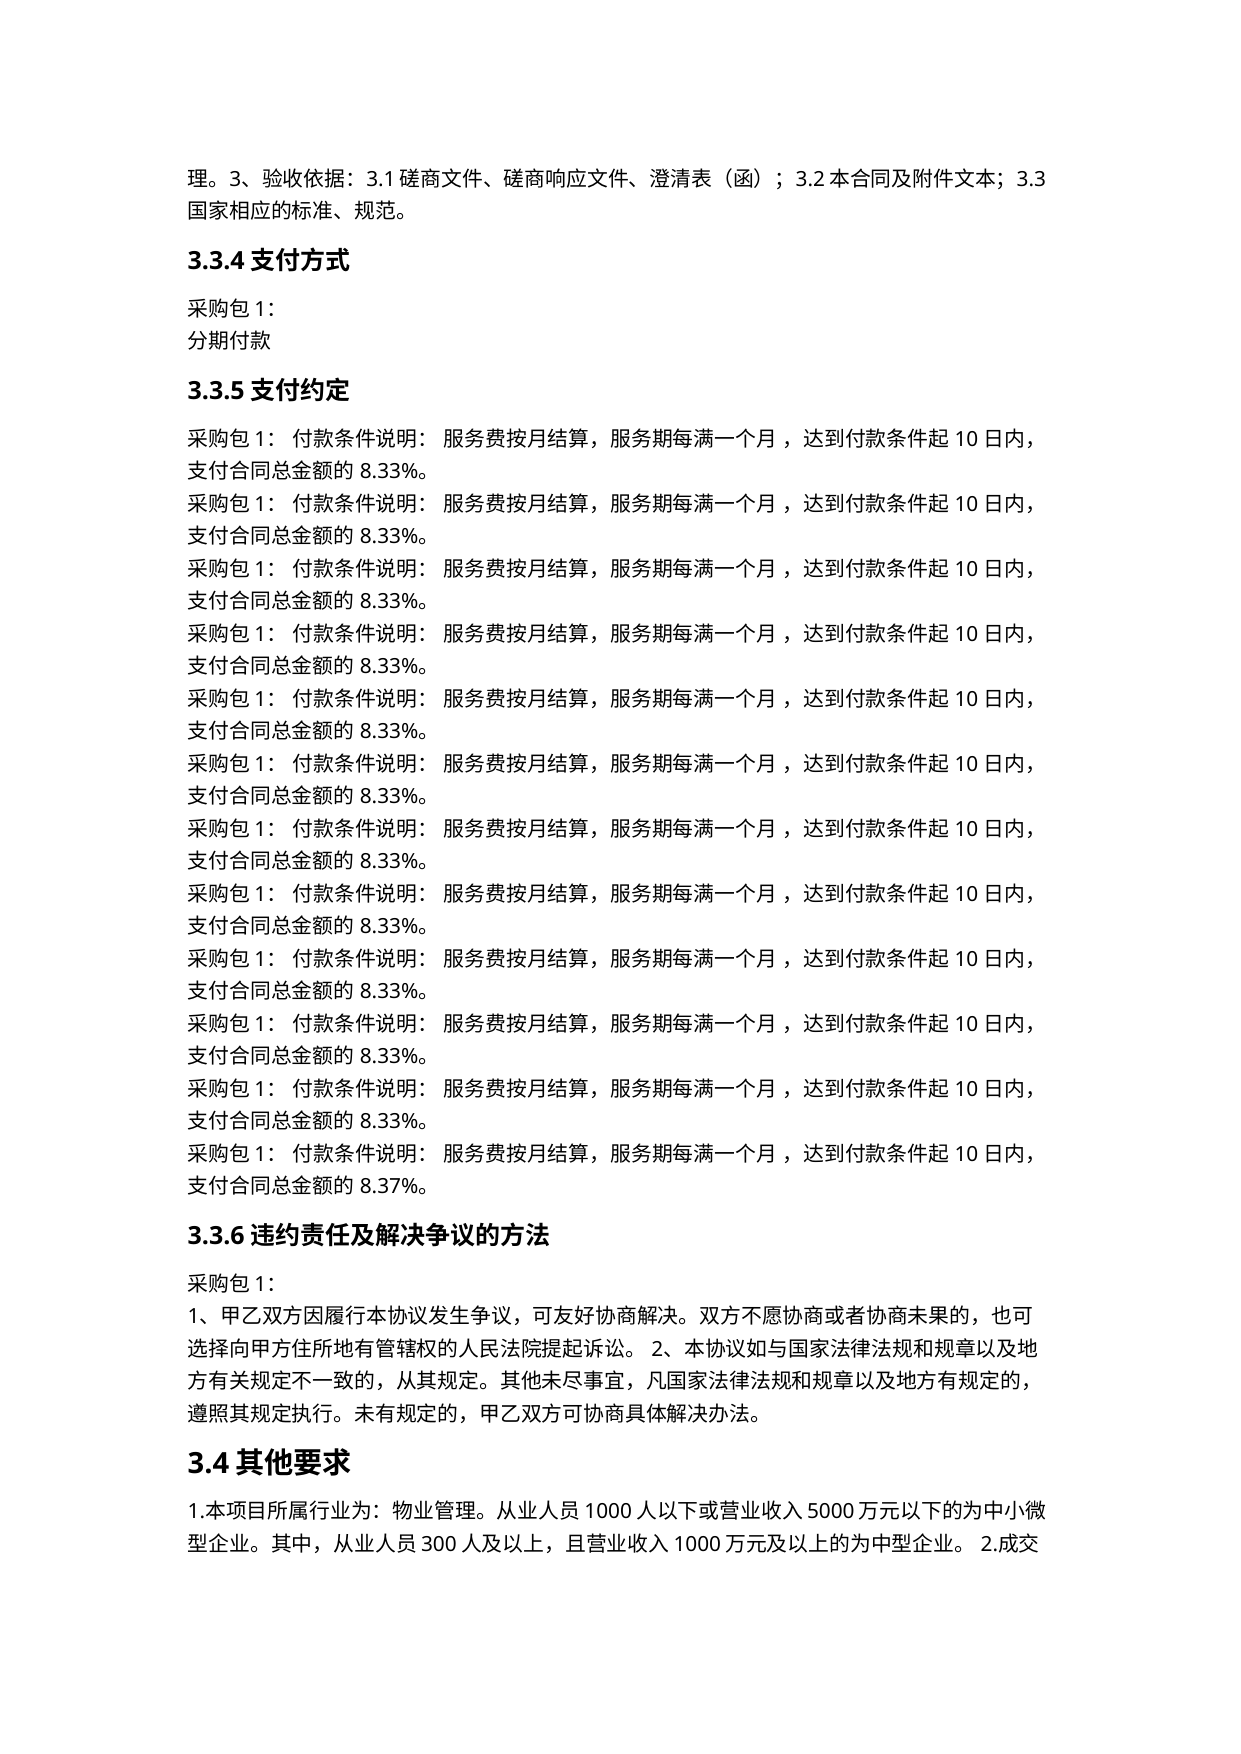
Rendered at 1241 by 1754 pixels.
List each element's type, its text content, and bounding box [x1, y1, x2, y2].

text 采购包1： 付款条件说明： 服务费按月结算，服务期每满一个月 ，达到付款条件起 10 日内，支付合同总金额的 8.33%。 [187, 1007, 1053, 1072]
text 采购包1： 付款条件说明： 服务费按月结算，服务期每满一个月 ，达到付款条件起 10 日内，支付合同总金额的 8.33%。 [187, 812, 1053, 877]
text 分期付款 [187, 324, 1053, 357]
text 3.4其他要求 [187, 1429, 1053, 1494]
text 采购包1： 付款条件说明： 服务费按月结算，服务期每满一个月 ，达到付款条件起 10 日内，支付合同总金额的 8.33%。 [187, 877, 1053, 942]
text 3.3.5支付约定 [187, 357, 1053, 422]
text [187, 1494, 1053, 1559]
text 采购包1： [187, 1267, 1053, 1299]
text 1、甲乙双方因履行本协议发生争议，可友好协商解决。双方不愿协商或者协商未果的，也可选择向甲方住所地有管辖权的人民法院提起诉讼。 2、本协议如与国家法律法规和规章以及地方有关规定不一致的，从其规定。其他未尽事宜，凡国家法律法规和规章以及地方有规定的，遵照其规定执行。未有规定的，甲乙双方可协商具体解决办法。 [187, 1299, 1053, 1429]
text 采购包1： 付款条件说明： 服务费按月结算，服务期每满一个月 ，达到付款条件起 10 日内，支付合同总金额的 8.33%。 [187, 942, 1053, 1007]
text 3.3.6违约责任及解决争议的方法 [187, 1202, 1053, 1267]
text 采购包1： 付款条件说明： 服务费按月结算，服务期每满一个月 ，达到付款条件起 10 日内，支付合同总金额的 8.33%。 [187, 487, 1053, 552]
text 3.3.4支付方式 [187, 227, 1053, 292]
text 采购包1： 付款条件说明： 服务费按月结算，服务期每满一个月 ，达到付款条件起 10 日内，支付合同总金额的 8.33%。 [187, 747, 1053, 812]
text 采购包1： 付款条件说明： 服务费按月结算，服务期每满一个月 ，达到付款条件起 10 日内，支付合同总金额的 8.37%。 [187, 1137, 1053, 1202]
text 采购包1： 付款条件说明： 服务费按月结算，服务期每满一个月 ，达到付款条件起 10 日内，支付合同总金额的 8.33%。 [187, 422, 1053, 487]
text 采购包1： 付款条件说明： 服务费按月结算，服务期每满一个月 ，达到付款条件起 10 日内，支付合同总金额的 8.33%。 [187, 682, 1053, 747]
text 采购包1： 付款条件说明： 服务费按月结算，服务期每满一个月 ，达到付款条件起 10 日内，支付合同总金额的 8.33%。 [187, 1072, 1053, 1137]
text 采购包1： [187, 292, 1053, 324]
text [187, 162, 1053, 227]
text 采购包1： 付款条件说明： 服务费按月结算，服务期每满一个月 ，达到付款条件起 10 日内，支付合同总金额的 8.33%。 [187, 617, 1053, 682]
text 采购包1： 付款条件说明： 服务费按月结算，服务期每满一个月 ，达到付款条件起 10 日内，支付合同总金额的 8.33%。 [187, 552, 1053, 617]
